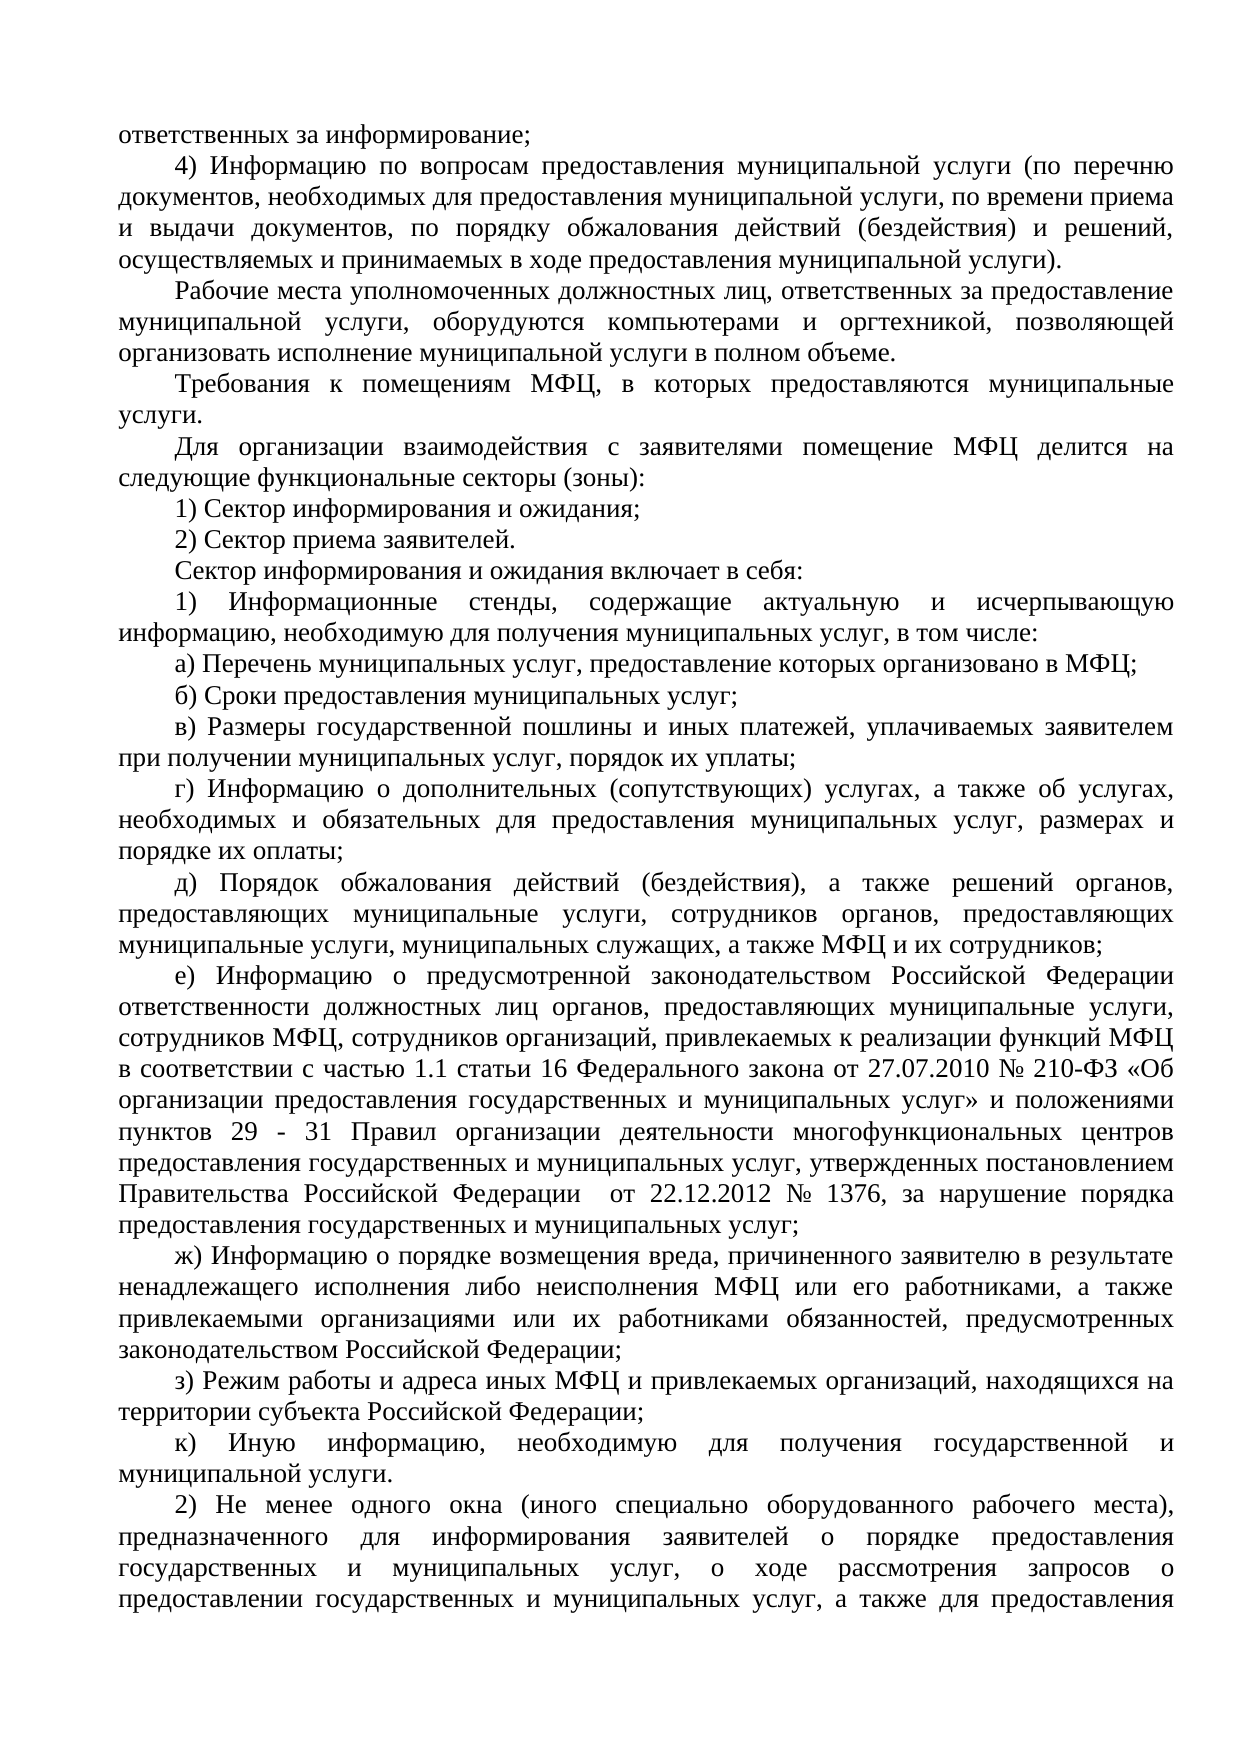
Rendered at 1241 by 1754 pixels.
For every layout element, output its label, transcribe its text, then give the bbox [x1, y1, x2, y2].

text 2) Сектор приема заявителей. [118, 523, 1175, 554]
text ж) Информацию о порядке возмещения вреда, причиненного заявителю в результате ненадлежащего исполнения либо неисполнения МФЦ или его работниками, а также привлекаемыми организациями или их работниками обязанностей, предусмотренных законодательством Российской Федерации; [118, 1239, 1175, 1364]
text 1) Сектор информирования и ожидания; [118, 492, 1175, 523]
text к) Иную информацию, необходимую для получения государственной и муниципальной услуги. [118, 1426, 1175, 1488]
text Требования к помещениям МФЦ, в которых предоставляются муниципальные услуги. [118, 367, 1175, 429]
text в) Размеры государственной пошлины и иных платежей, уплачиваемых заявителем при получении муниципальных услуг, порядок их уплаты; [118, 710, 1175, 772]
text б) Сроки предоставления муниципальных услуг; [118, 679, 1175, 710]
text з) Режим работы и адреса иных МФЦ и привлекаемых организаций, находящихся на территории субъекта Российской Федерации; [118, 1364, 1175, 1426]
text 1) Информационные стенды, содержащие актуальную и исчерпывающую информацию, необходимую для получения муниципальных услуг, в том числе: [118, 585, 1175, 648]
text Рабочие места уполномоченных должностных лиц, ответственных за предоставление муниципальной услуги, оборудуются компьютерами и оргтехникой, позволяющей организовать исполнение муниципальной услуги в полном объеме. [118, 274, 1175, 367]
text е) Информацию о предусмотренной законодательством Российской Федерации ответственности должностных лиц органов, предоставляющих муниципальные услуги, сотрудников МФЦ, сотрудников организаций, привлекаемых к реализации функций МФЦ в соответствии с частью 1.1 статьи 16 Федерального закона от 27.07.2010 № 210-ФЗ «Об организации предоставления государственных и муниципальных услуг» и положениями пунктов 29 - 31 Правил организации деятельности многофункциональных центров предоставления государственных и муниципальных услуг, утвержденных постановлением Правительства Российской Федерации от 22.12.2012 № 1376, за нарушение порядка предоставления государственных и муниципальных услуг; [118, 959, 1175, 1239]
text г) Информацию о дополнительных (сопутствующих) услугах, а также об услугах, необходимых и обязательных для предоставления муниципальных услуг, размерах и порядке их оплаты; [118, 772, 1175, 866]
text Сектор информирования и ожидания включает в себя: [118, 554, 1175, 585]
text Для организации взаимодействия с заявителями помещение МФЦ делится на следующие функциональные секторы (зоны): [118, 429, 1175, 492]
text д) Порядок обжалования действий (бездействия), а также решений органов, предоставляющих муниципальные услуги, сотрудников органов, предоставляющих муниципальные услуги, муниципальных служащих, а также МФЦ и их сотрудников; [118, 866, 1175, 959]
text а) Перечень муниципальных услуг, предоставление которых организовано в МФЦ; [118, 648, 1175, 679]
text 3) Контактную информацию (телефон, адрес электронной почты) специалистов, ответственных за информирование; [118, 118, 1175, 149]
text 4) Информацию по вопросам предоставления муниципальной услуги (по перечню документов, необходимых для предоставления муниципальной услуги, по времени приема и выдачи документов, по порядку обжалования действий (бездействия) и решений, осуществляемых и принимаемых в ходе предоставления муниципальной услуги). [118, 149, 1175, 274]
